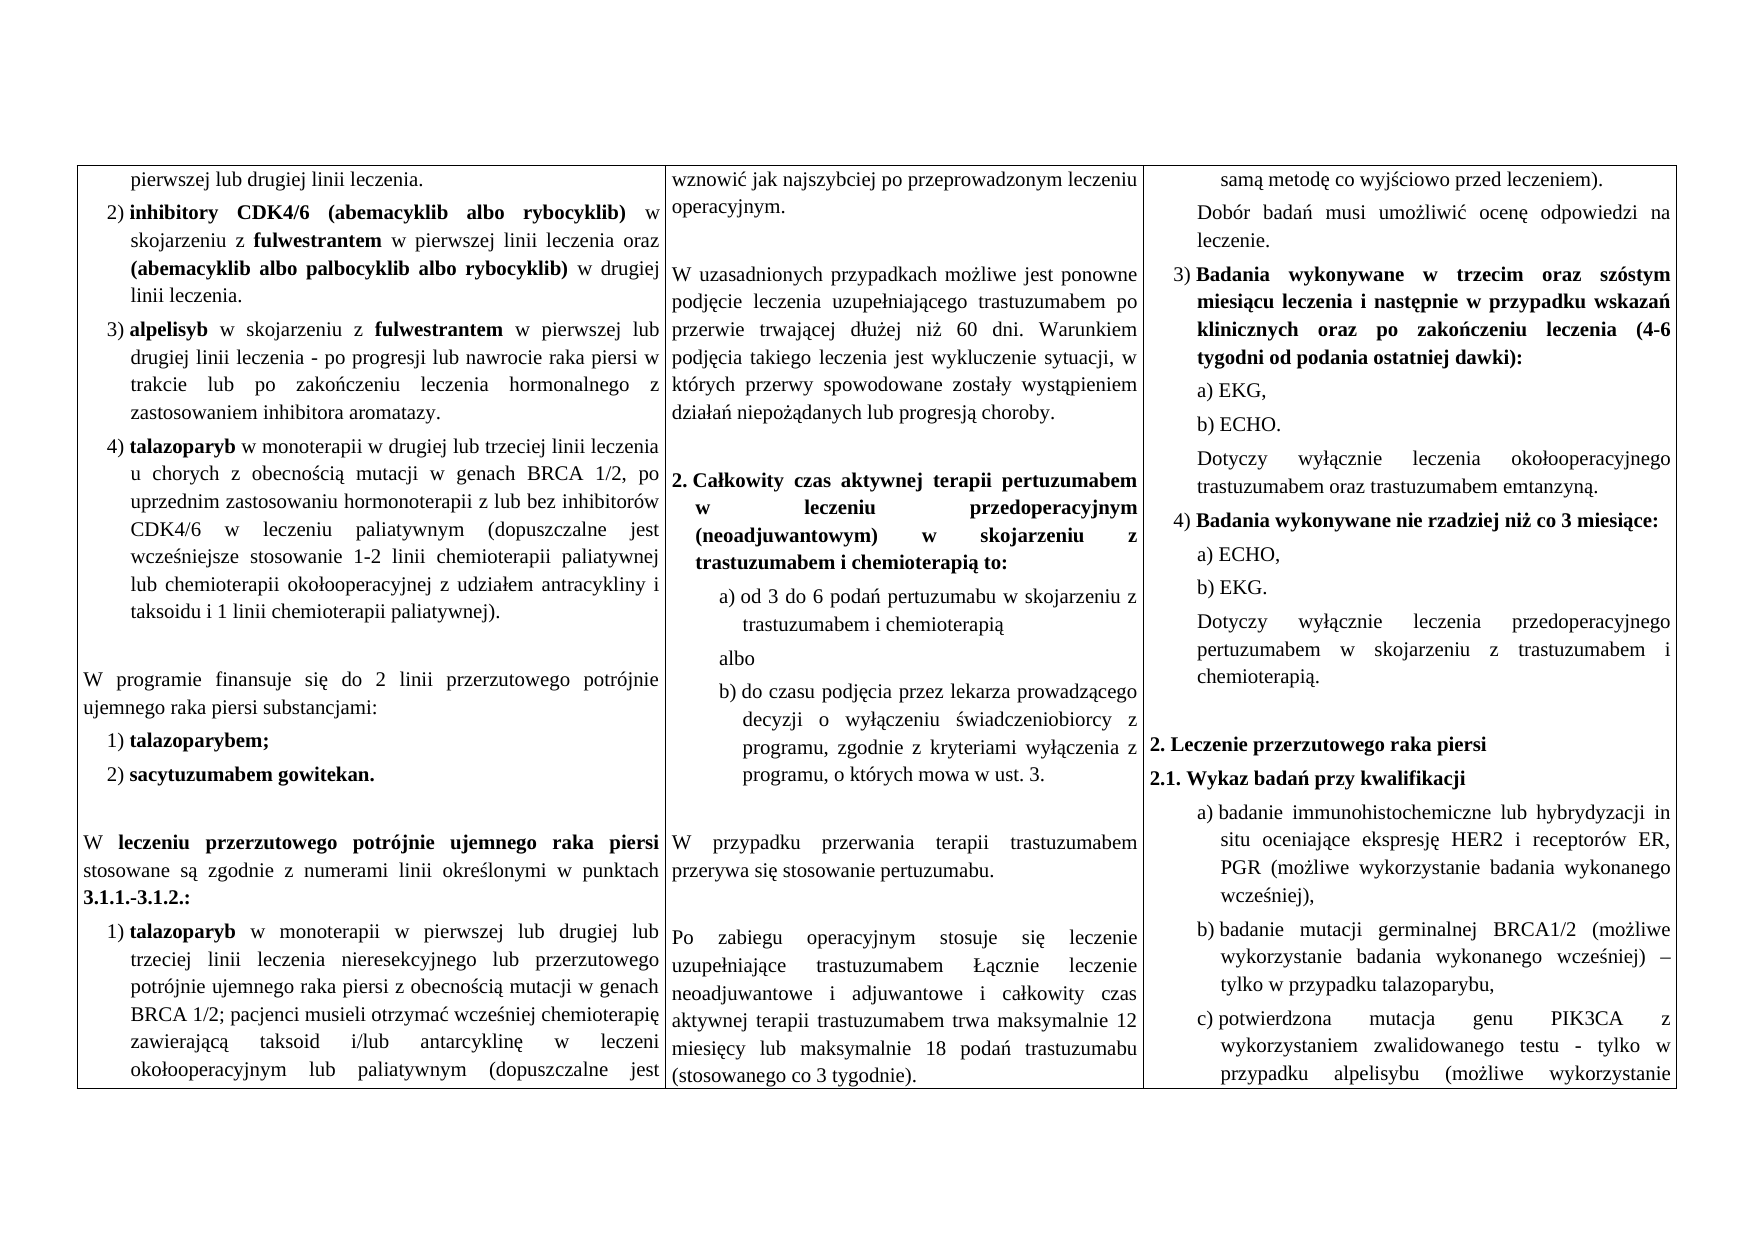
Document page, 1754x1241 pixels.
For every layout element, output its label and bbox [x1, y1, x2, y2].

table_cell [78, 166, 665, 1087]
table_cell [666, 166, 1143, 1087]
table_cell [1144, 166, 1676, 1087]
